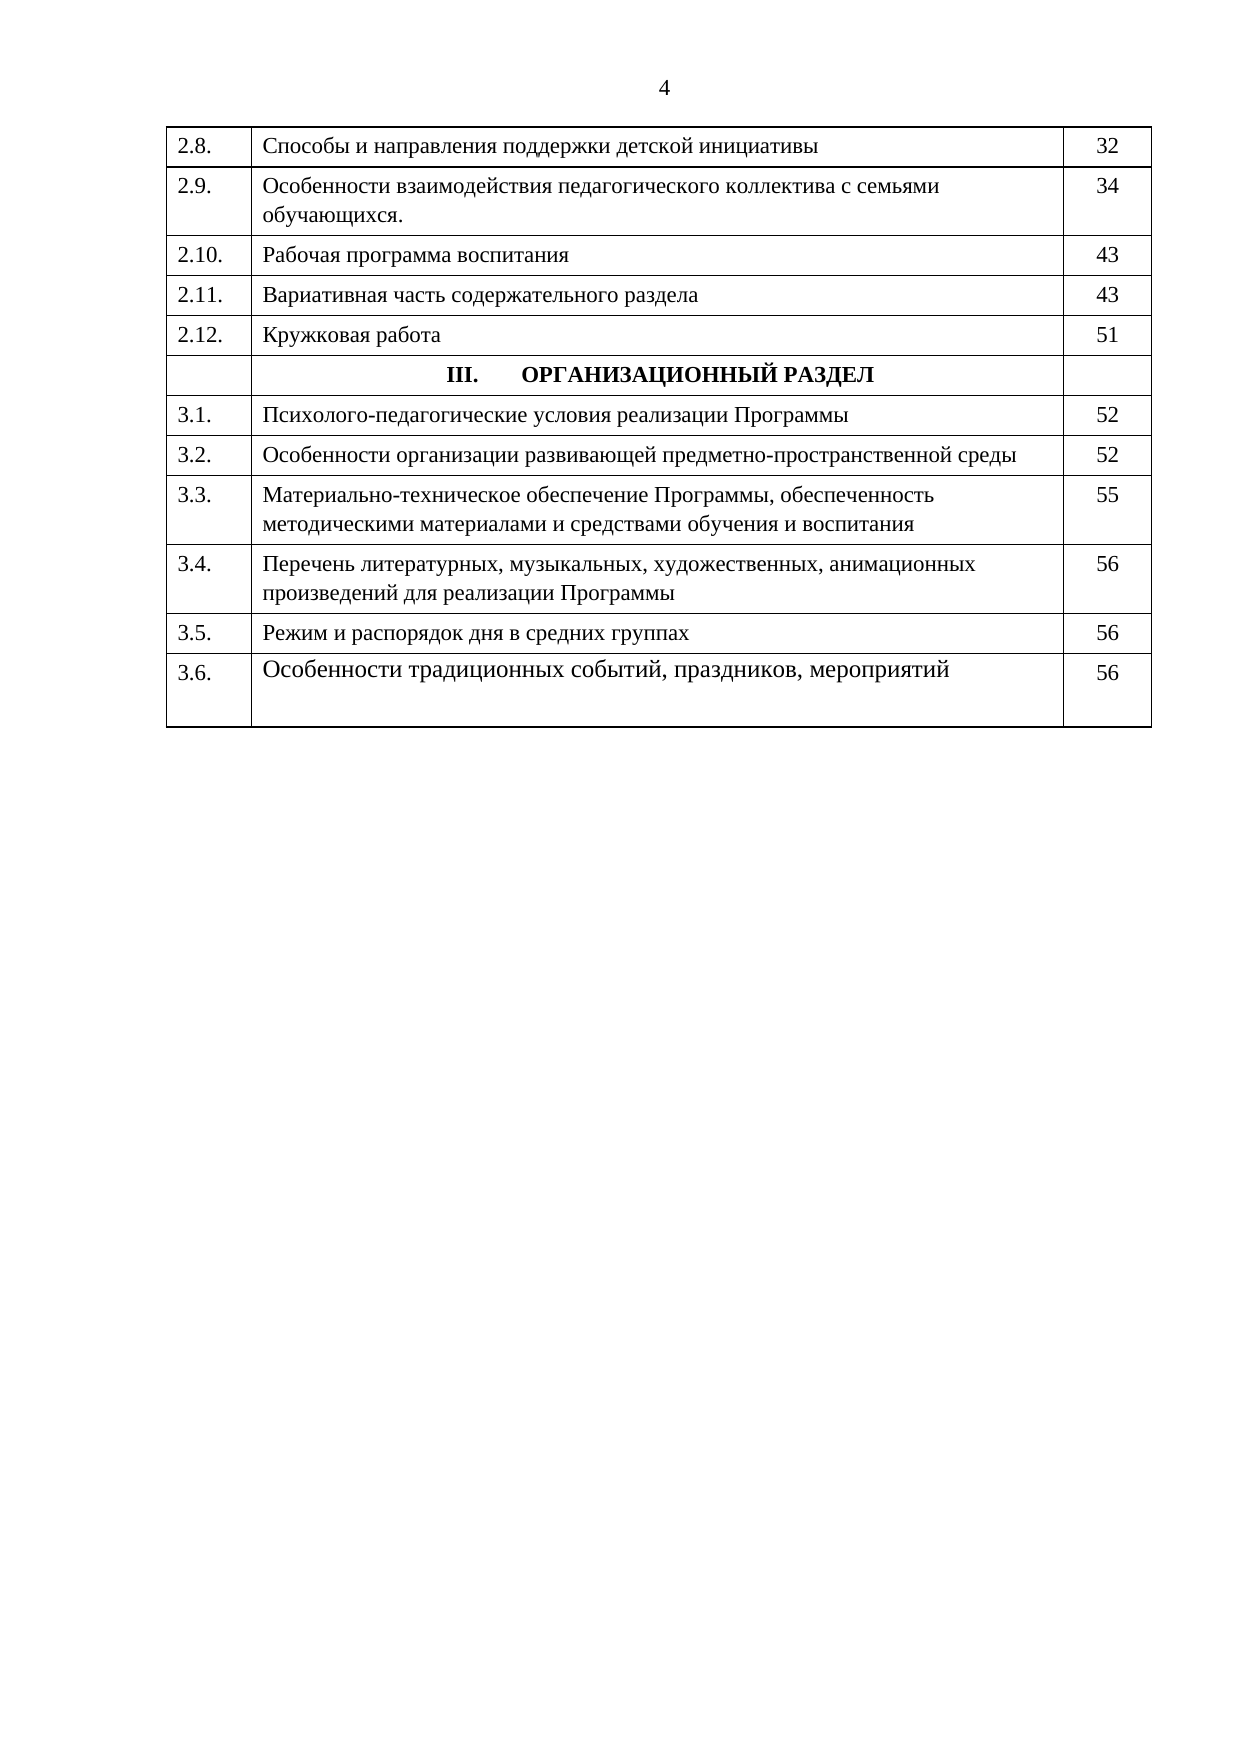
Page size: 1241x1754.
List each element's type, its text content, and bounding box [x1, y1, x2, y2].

table_cell 56 [1064, 614, 1151, 653]
table_cell Кружковая работа [252, 316, 1063, 355]
table_cell Особенности взаимодействия педагогического коллектива с семьями обучающихся. [252, 168, 1063, 235]
table_cell 43 [1064, 276, 1151, 315]
table_cell 55 [1064, 476, 1151, 544]
table_cell 3.4. [167, 545, 251, 613]
table_cell 2.8. [167, 128, 251, 166]
table_cell 2.11. [167, 276, 251, 315]
table_cell Вариативная часть содержательного раздела [252, 276, 1063, 315]
table_cell 51 [1064, 316, 1151, 355]
table_cell Психолого-педагогические условия реализации Программы [252, 396, 1063, 435]
table_cell 34 [1064, 168, 1151, 235]
table_cell Режим и распорядок дня в средних группах [252, 614, 1063, 653]
table_cell 3.2. [167, 436, 251, 475]
table_cell 3.6. [167, 654, 251, 726]
table_cell 2.12. [167, 316, 251, 355]
table_cell [1064, 356, 1151, 395]
table_cell 52 [1064, 436, 1151, 475]
table_cell Способы и направления поддержки детской инициативы [252, 128, 1063, 166]
table_cell Организационный раздел [252, 356, 1063, 395]
table_cell 3.5. [167, 614, 251, 653]
table_cell Особенности традиционных событий, праздников, мероприятий [252, 654, 1063, 726]
table_cell 43 [1064, 236, 1151, 275]
table_cell 3.1. [167, 396, 251, 435]
table_cell Перечень литературных, музыкальных, художественных, анимационных произведений для реализации Программы [252, 545, 1063, 613]
table_cell Особенности организации развивающей предметно-пространственной среды [252, 436, 1063, 475]
table_cell 2.10. [167, 236, 251, 275]
table_cell 32 [1064, 128, 1151, 166]
table_cell 3.3. [167, 476, 251, 544]
table_cell Материально-техническое обеспечение Программы, обеспеченность методическими материалами и средствами обучения и воспитания [252, 476, 1063, 544]
table_cell Рабочая программа воспитания [252, 236, 1063, 275]
table_cell [167, 356, 251, 395]
table_cell 56 [1064, 545, 1151, 613]
table_cell 2.9. [167, 168, 251, 235]
table_cell 52 [1064, 396, 1151, 435]
table_cell 56 [1064, 654, 1151, 726]
